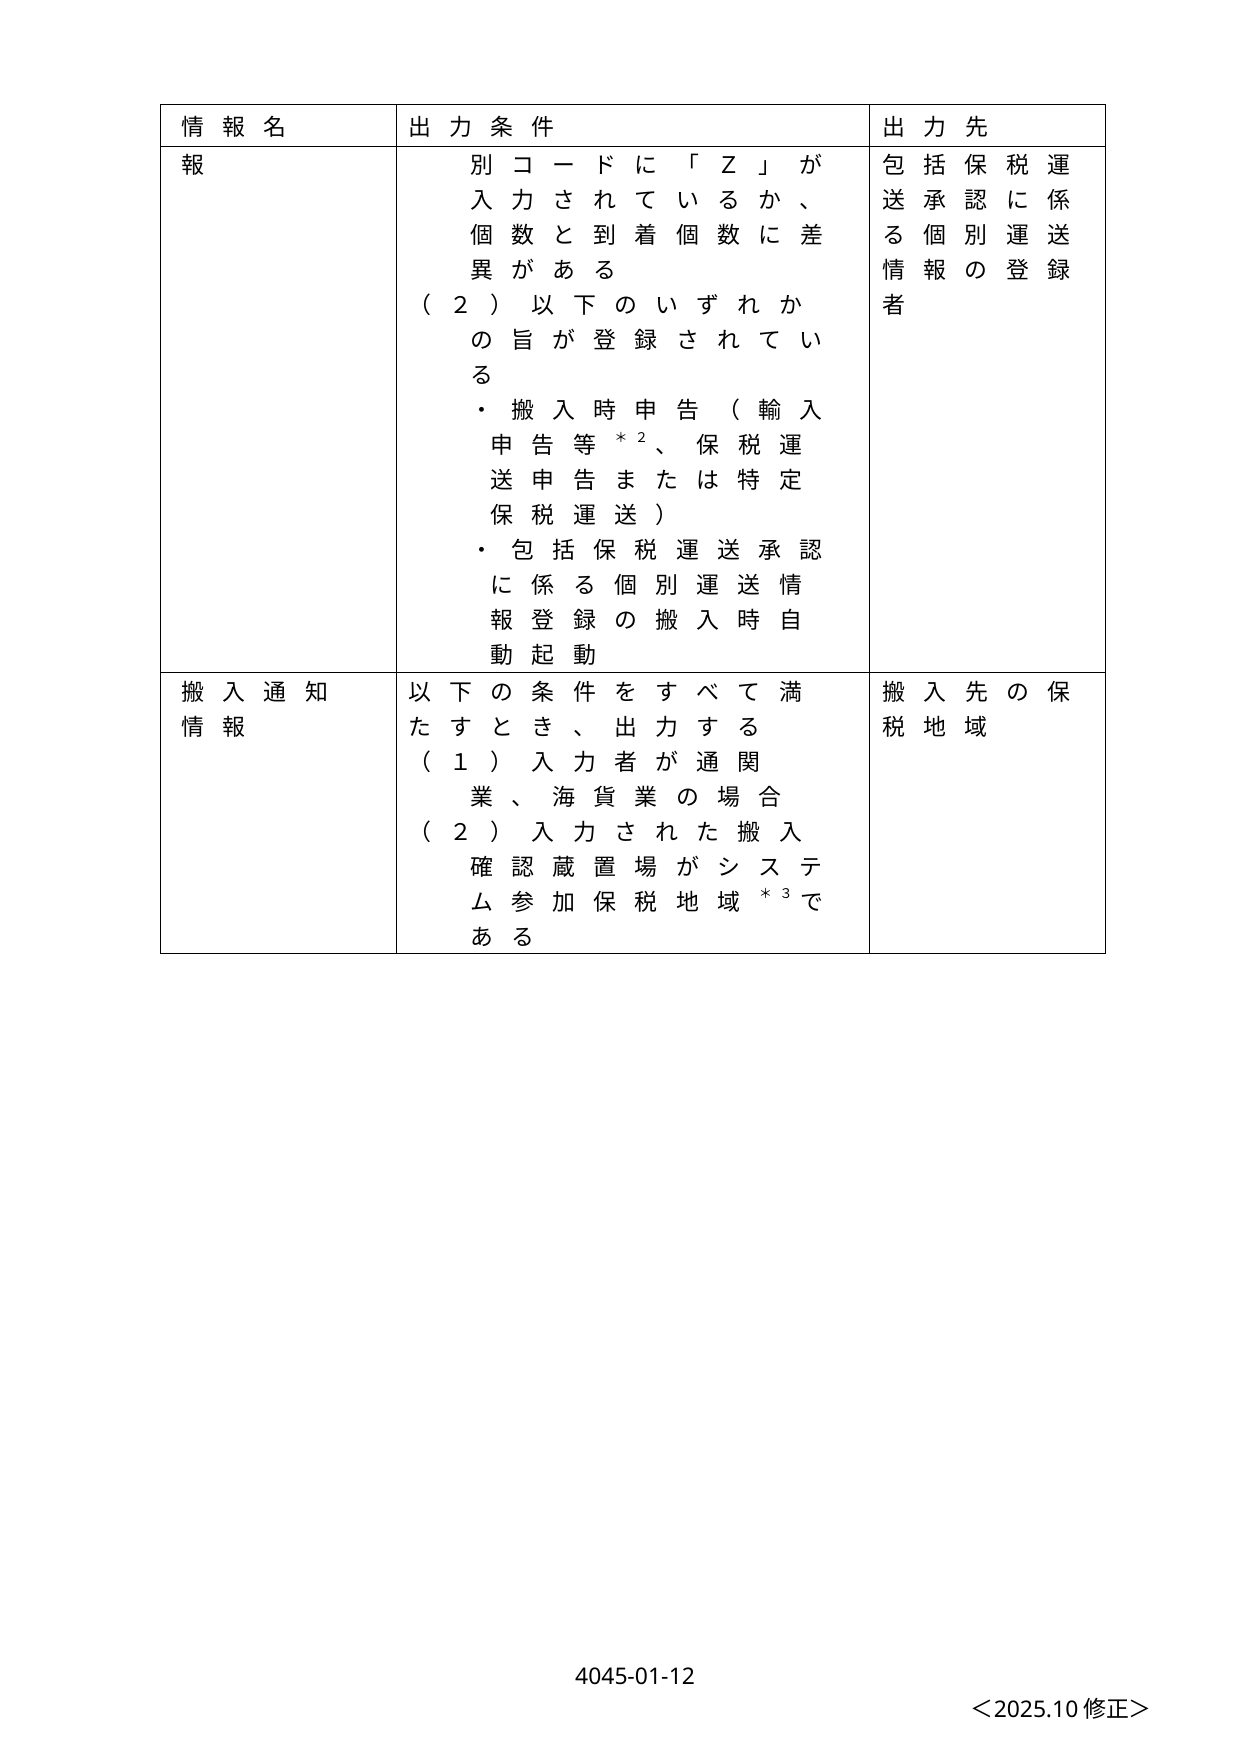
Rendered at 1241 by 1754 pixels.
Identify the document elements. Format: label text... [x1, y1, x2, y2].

table_cell 搬入通知情報 [161, 673, 396, 953]
table_header 情報名 [161, 105, 396, 146]
table_cell 搬入先の保税地域 [870, 673, 1105, 953]
table_header 出力条件 [397, 105, 869, 146]
table_cell 搬入時自動起動取消通知情報 [161, 147, 396, 672]
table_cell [397, 147, 869, 672]
table_cell 以下の条件をすべて満たすとき、出力する （１）入力者が通関業、海貨業の場合 （２）入力された搬入確認蔵置場がシステム参加保税地域＊３である [397, 673, 869, 953]
table_cell 包括保税運送承認に係る個別運送情報の登録者 [870, 147, 1105, 672]
table_header 出力先 [870, 105, 1105, 146]
